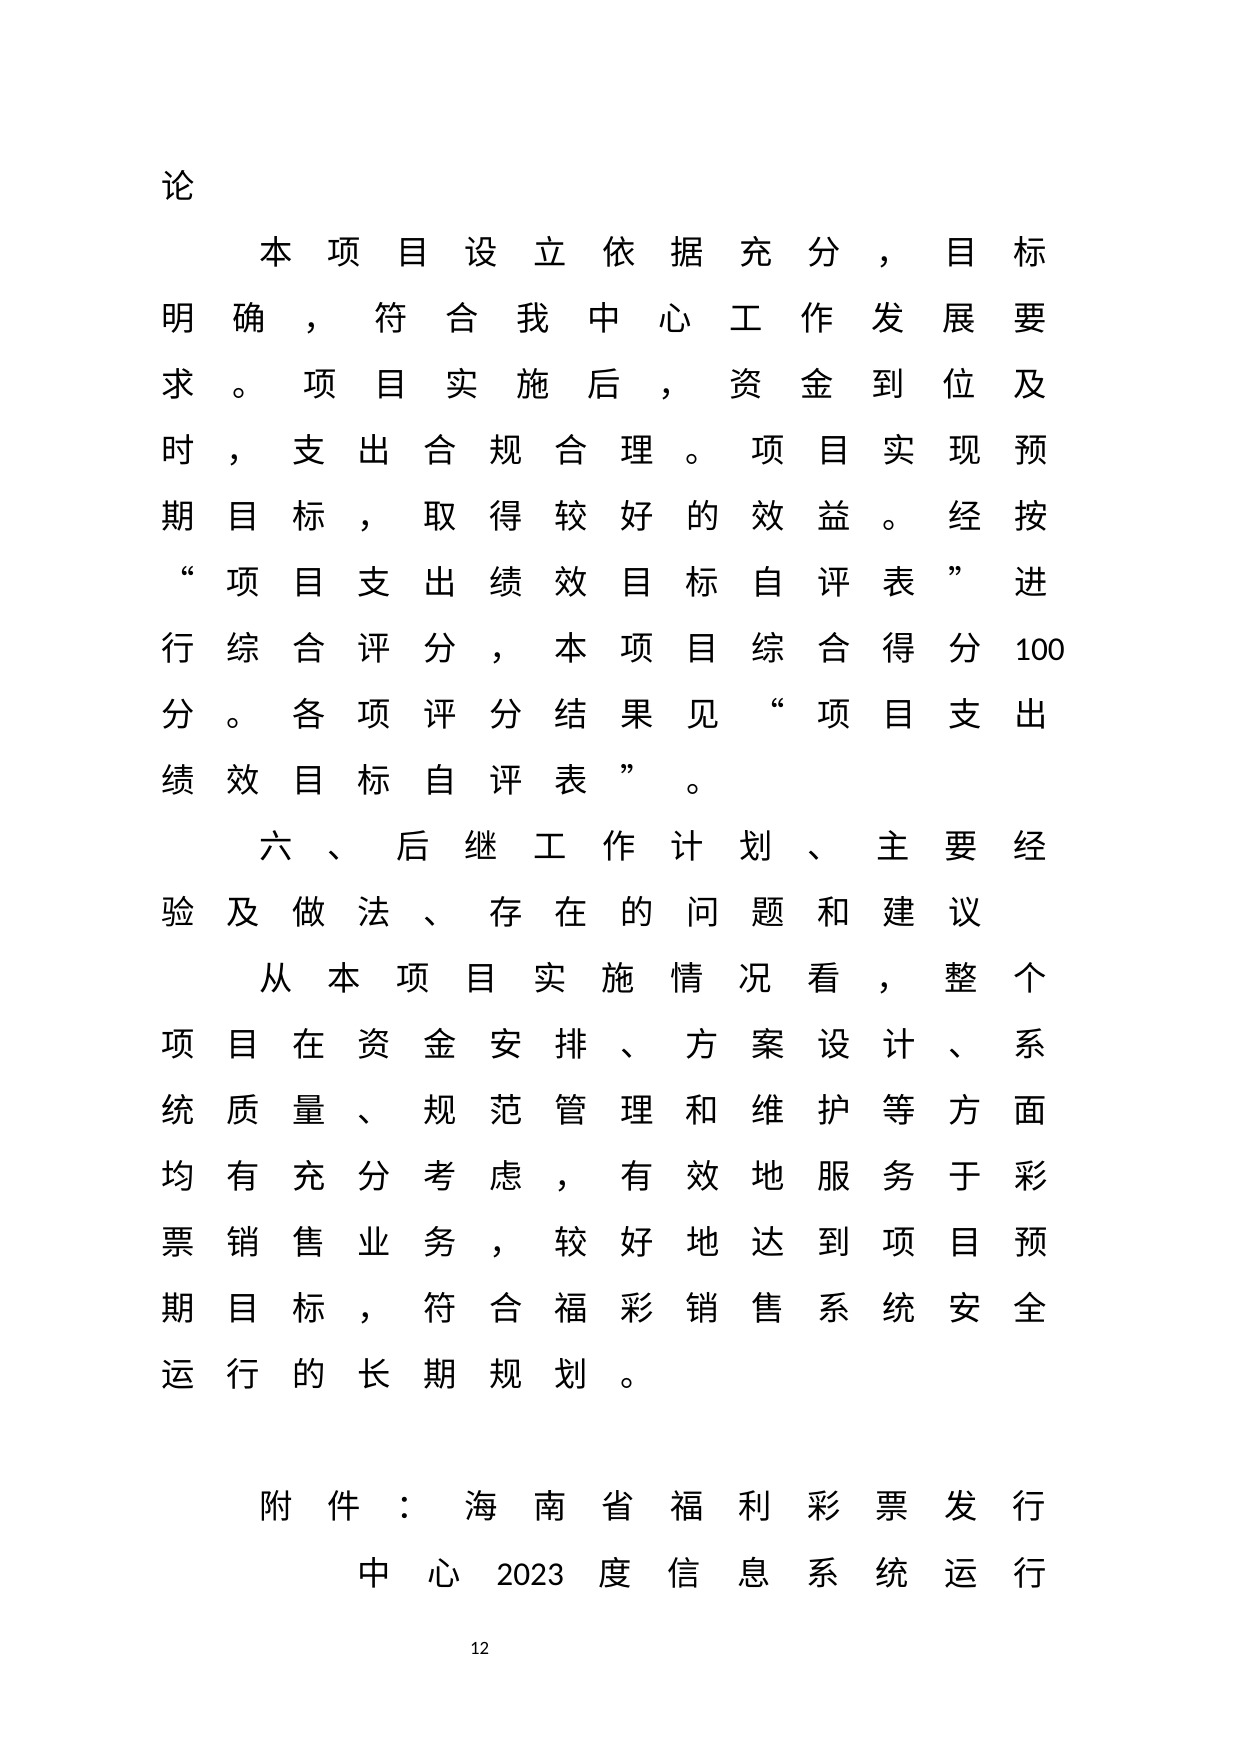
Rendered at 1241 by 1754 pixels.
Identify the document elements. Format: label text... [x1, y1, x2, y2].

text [227, 1471, 1079, 1603]
text 五、综合评价情况及评价结论 [161, 151, 1079, 217]
text 从本项目实施情况看，整个项目在资金安排、方案设计、系统质量、规范管理和维护等方面均有充分考虑，有效地服务于彩票销售业务，较好地达到项目预期目标，符合福彩销售系统安全运行的长期规划。 [161, 943, 1079, 1405]
text 六、后继工作计划、主要经验及做法、存在的问题和建议 [161, 811, 1079, 943]
text 本项目设立依据充分，目标明确，符合我中心工作发展要求。项目实施后，资金到位及时，支出合规合理。项目实现预期目标，取得较好的效益。经按“项目支出绩效目标自评表”进行综合评分，本项目综合得分100分。各项评分结果见“项目支出绩效目标自评表”。 [161, 217, 1079, 811]
